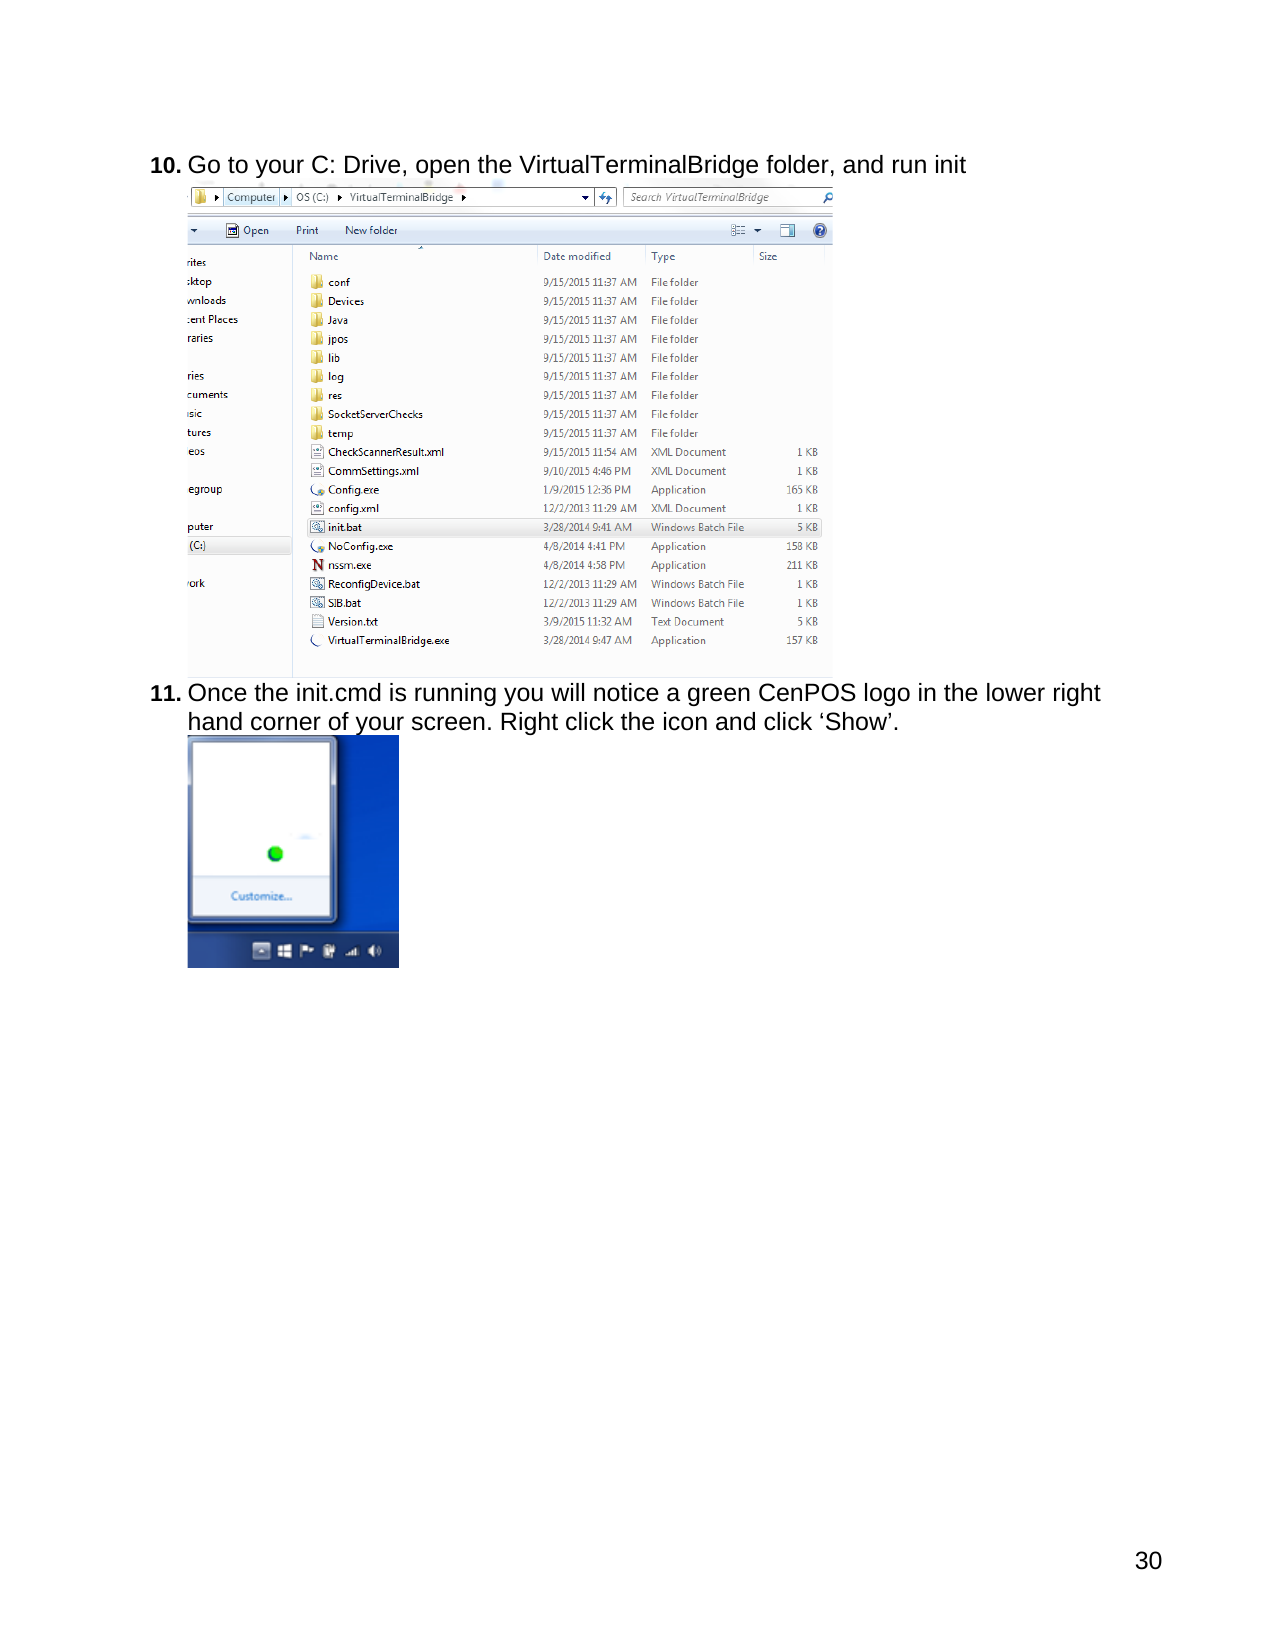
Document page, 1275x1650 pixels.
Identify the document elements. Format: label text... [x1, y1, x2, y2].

list Go to your C: Drive, open the VirtualTerminalBridge folder, and run init [150, 150, 1162, 179]
picture [187, 735, 399, 968]
list Once the init.cmd is running you will notice a green CenPOS logo in the lower right hand corner of your screen. Right click the icon and click ‘Show’. [150, 678, 1162, 735]
picture [187, 178, 833, 678]
